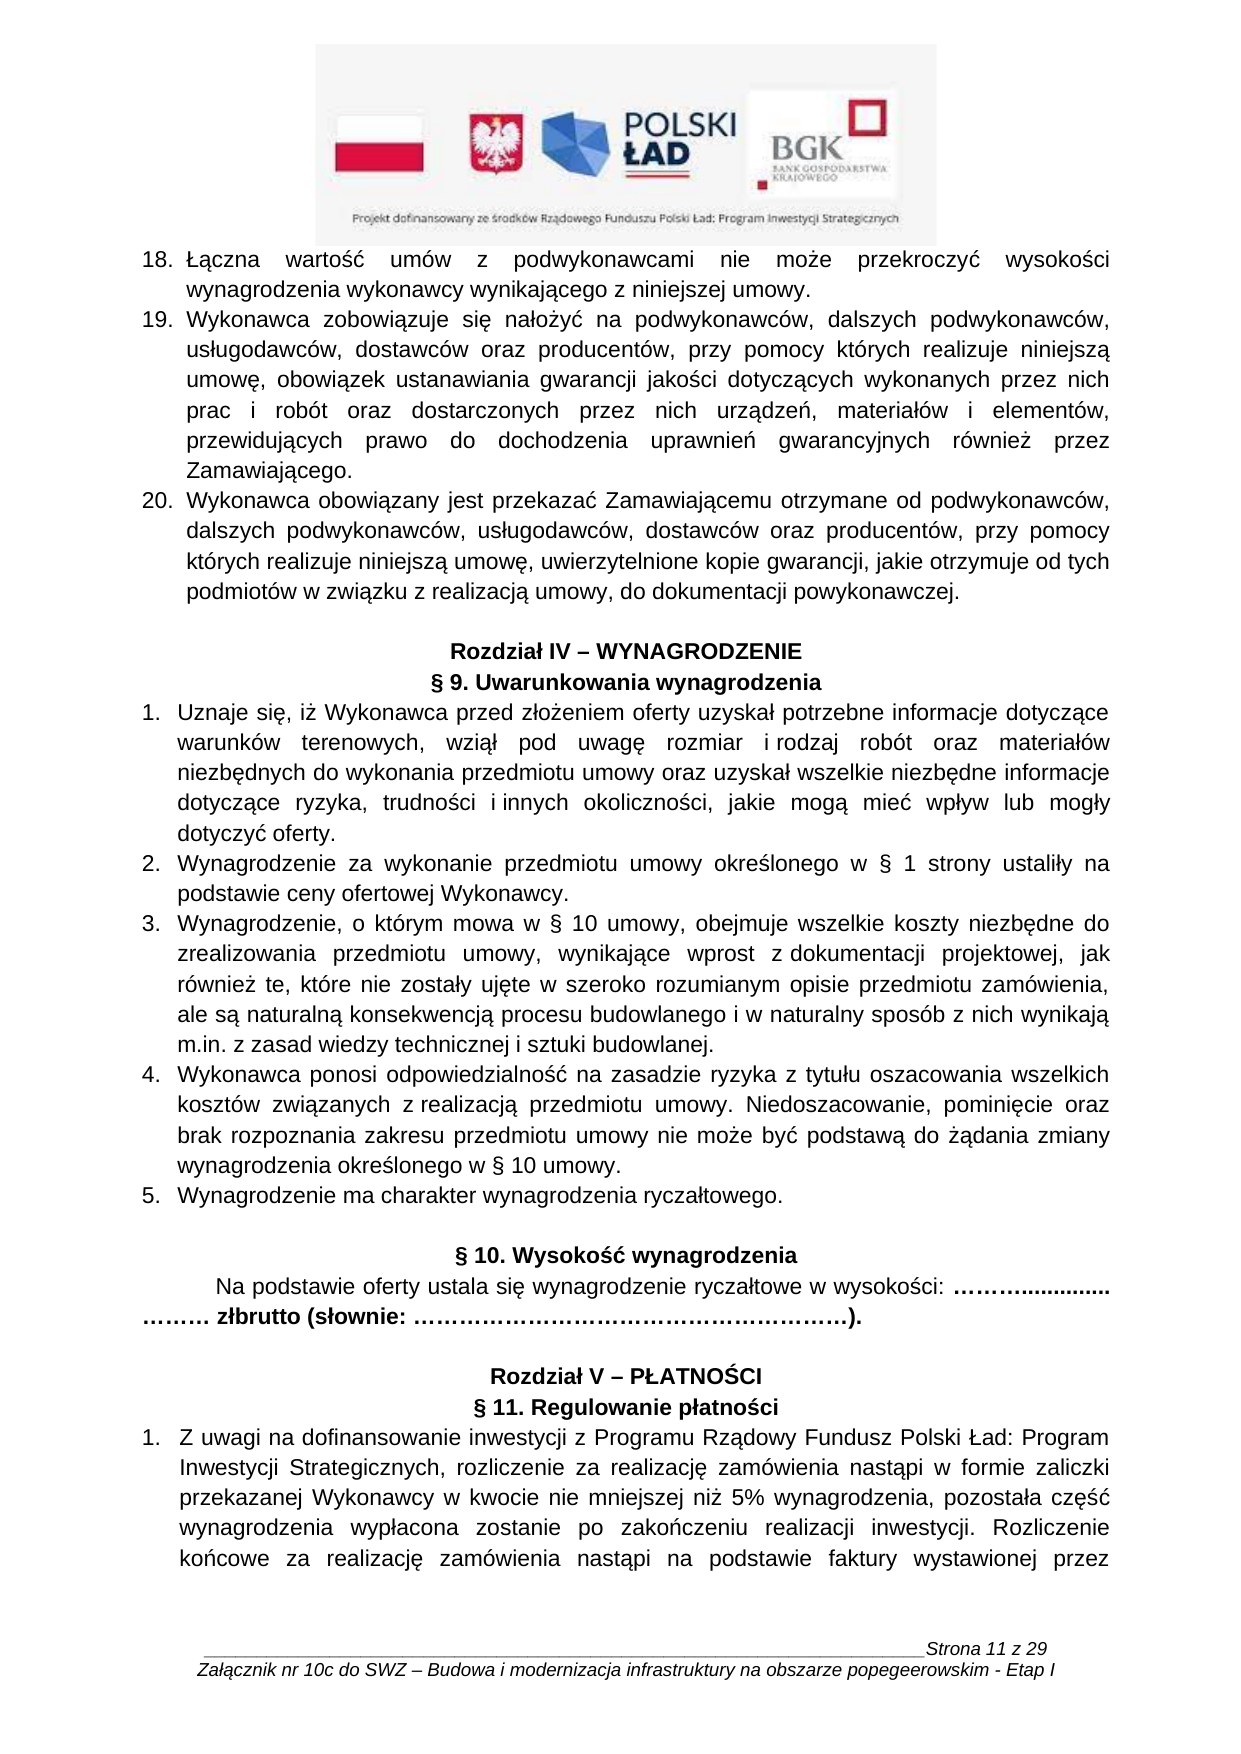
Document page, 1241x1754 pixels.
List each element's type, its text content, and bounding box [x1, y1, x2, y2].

list Wykonawca obowiązany jest przekazać Zamawiającemu otrzymane od podwykonawców, dalszych podwykonawców, usługodawców, dostawców oraz producentów, przy pomocy których realizuje niniejszą umowę, uwierzytelnione kopie gwarancji, jakie otrzymuje od tych podmiotów w związku z realizacją umowy, do dokumentacji powykonawczej. [142, 487, 1110, 604]
text § 10. Wysokość wynagrodzenia [142, 1242, 1110, 1269]
text § 9. Uwarunkowania wynagrodzenia [142, 668, 1110, 695]
text Rozdział V – PŁATNOŚCI [142, 1363, 1110, 1389]
list Wynagrodzenie, o którym mowa w § 10 umowy, obejmuje wszelkie koszty niezbędne do zrealizowania przedmiotu umowy, wynikające wprost z dokumentacji projektowej, jak również te, które nie zostały ujęte w szeroko rozumianym opisie przedmiotu zamówienia, ale są naturalną konsekwencją procesu budowlanego i w naturalny sposób z nich wynikają m.in. z zasad wiedzy technicznej i sztuki budowlanej. [142, 910, 1110, 1057]
text Na podstawie oferty ustala się wynagrodzenie ryczałtowe w wysokości: ………..............……… złbrutto (słownie: …………………………………………………). [142, 1273, 1110, 1329]
list Wynagrodzenie ma charakter wynagrodzenia ryczałtowego. [142, 1182, 1110, 1208]
text Rozdział IV – WYNAGRODZENIE [142, 638, 1110, 664]
list Wykonawca zobowiązuje się nałożyć na podwykonawców, dalszych podwykonawców, usługodawców, dostawców oraz producentów, przy pomocy których realizuje niniejszą umowę, obowiązek ustanawiania gwarancji jakości dotyczących wykonanych przez nich prac i robót oraz dostarczonych przez nich urządzeń, materiałów i elementów, przewidujących prawo do dochodzenia uprawnień gwarancyjnych również przez Zamawiającego. [142, 306, 1110, 483]
list Wynagrodzenie za wykonanie przedmiotu umowy określonego w § 1 strony ustaliły na podstawie ceny ofertowej Wykonawcy. [142, 850, 1110, 906]
picture [315, 44, 937, 246]
list Łączna wartość umów z podwykonawcami nie może przekroczyć wysokości wynagrodzenia wykonawcy wynikającego z niniejszej umowy. [142, 246, 1110, 302]
text § 11. Regulowanie płatności [142, 1393, 1110, 1420]
list Wykonawca ponosi odpowiedzialność na zasadzie ryzyka z tytułu oszacowania wszelkich kosztów związanych z realizacją przedmiotu umowy. Niedoszacowanie, pominięcie oraz brak rozpoznania zakresu przedmiotu umowy nie może być podstawą do żądania zmiany wynagrodzenia określonego w § 10 umowy. [142, 1061, 1110, 1178]
list Uznaje się, iż Wykonawca przed złożeniem oferty uzyskał potrzebne informacje dotyczące warunków terenowych, wziął pod uwagę rozmiar i rodzaj robót oraz materiałów niezbędnych do wykonania przedmiotu umowy oraz uzyskał wszelkie niezbędne informacje dotyczące ryzyka, trudności i innych okoliczności, jakie mogą mieć wpływ lub mogły dotyczyć oferty. [142, 699, 1110, 846]
